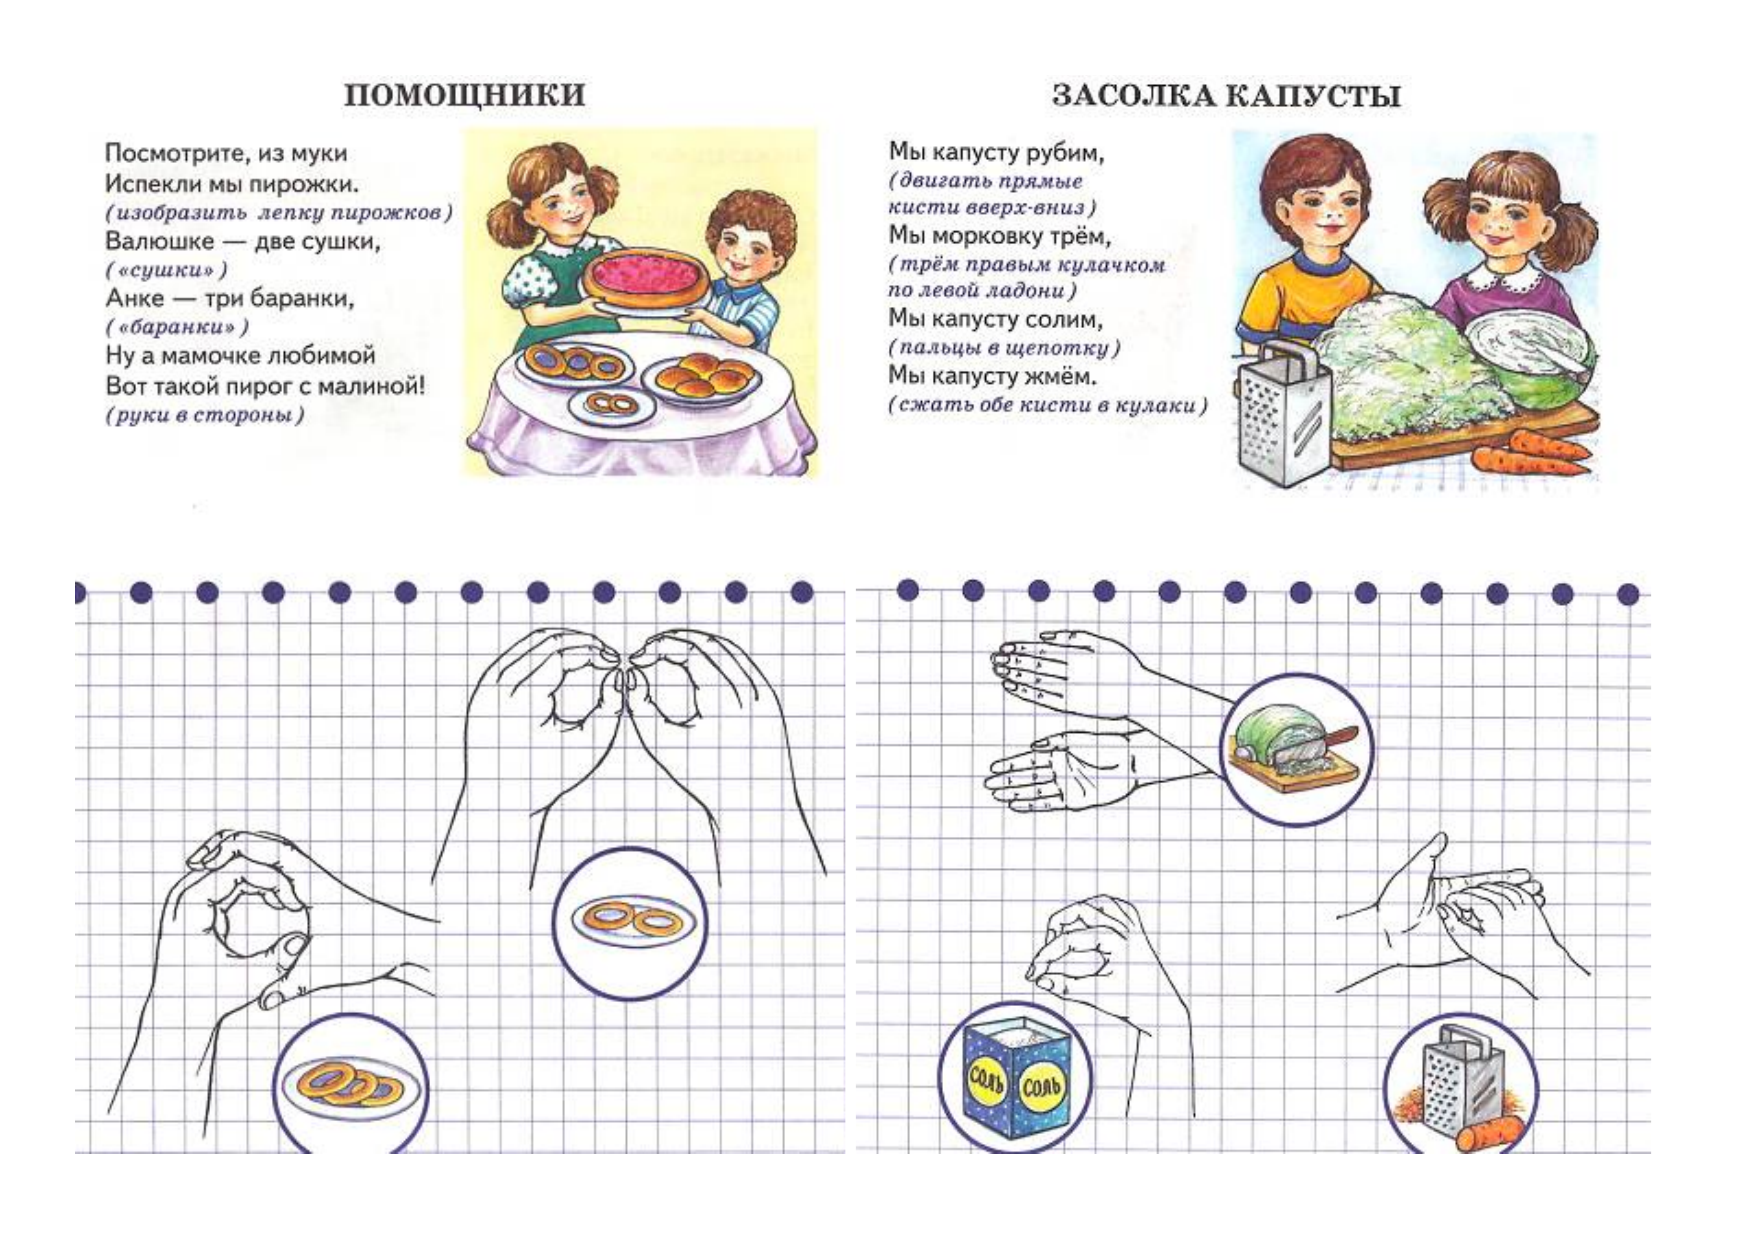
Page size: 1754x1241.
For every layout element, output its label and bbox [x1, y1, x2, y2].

picture [75, 75, 846, 1154]
picture [855, 75, 1652, 1154]
